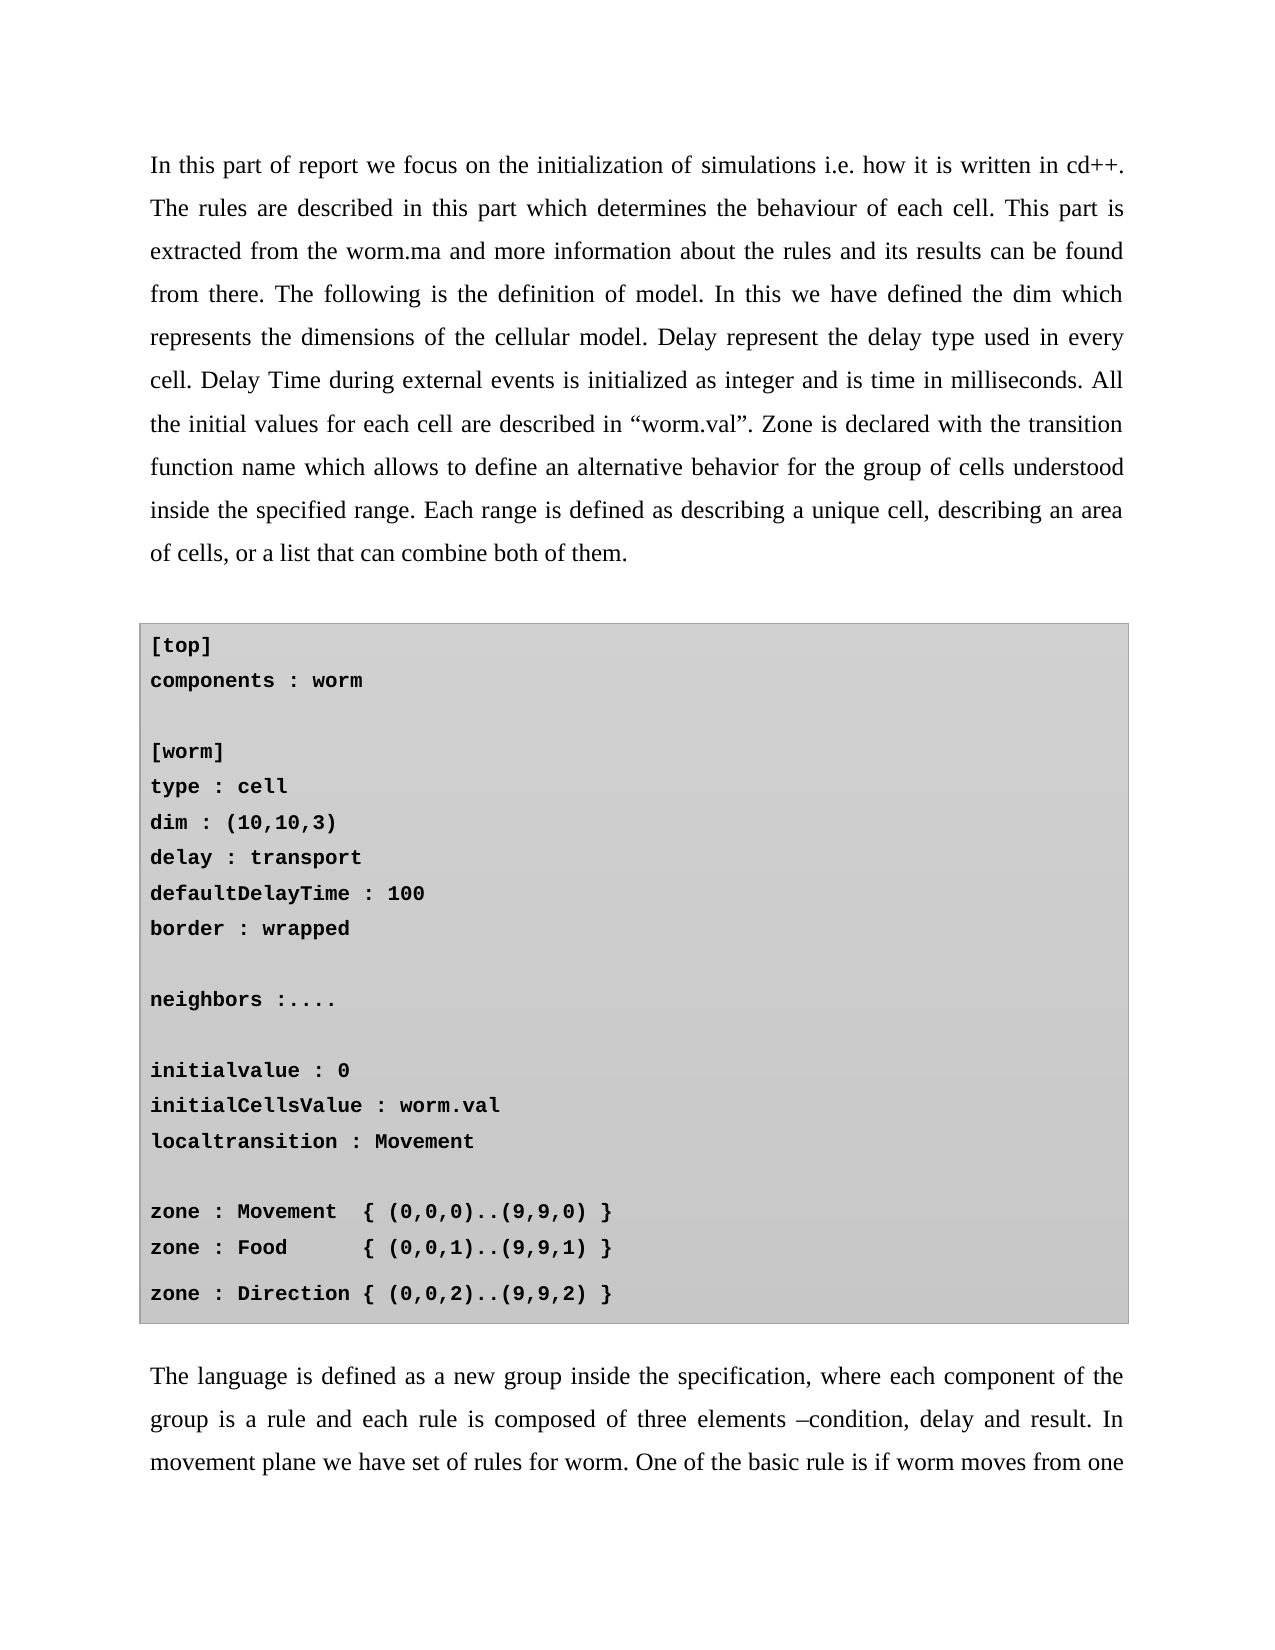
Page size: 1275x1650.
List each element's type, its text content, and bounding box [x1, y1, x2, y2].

text delay : transport [150, 847, 1125, 871]
text zone : Direction { (0,0,2)..(9,9,2) } [150, 1283, 1125, 1306]
text components : worm [150, 670, 1125, 694]
text localtransition : Movement [150, 1131, 1125, 1154]
text [top] [150, 635, 1125, 658]
text initialvalue : 0 [150, 1060, 1125, 1083]
text [worm] [150, 741, 1125, 765]
text zone : Movement { (0,0,0)..(9,9,0) } [150, 1201, 1125, 1225]
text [150, 1361, 1125, 1476]
text dim : (10,10,3) [150, 812, 1125, 836]
text initialCellsValue : worm.val [150, 1095, 1125, 1119]
text defaultDelayTime : 100 [150, 883, 1125, 906]
text neighbors :.... [150, 989, 1125, 1013]
text border : wrapped [150, 918, 1125, 942]
text type : cell [150, 776, 1125, 800]
text zone : Food { (0,0,1)..(9,9,1) } [150, 1237, 1125, 1261]
text In this part of report we focus on the initialization of simulations i.e. how it is written in cd++. The rules are described in this part which determines the behaviour of each cell. This part is extracted from the worm.ma and more information about the rules and its results can be found from there. The following is the definition of model. In this we have defined the dim which represents the dimensions of the cellular model. Delay represent the delay type used in every cell. Delay Time during external events is initialized as integer and is time in milliseconds. All the initial values for each cell are described in “worm.val”. Zone is declared with the transition function name which allows to define an alternative behavior for the group of cells understood inside the specified range. Each range is defined as describing a unique cell, describing an area of cells, or a list that can combine both of them. [150, 150, 1125, 567]
